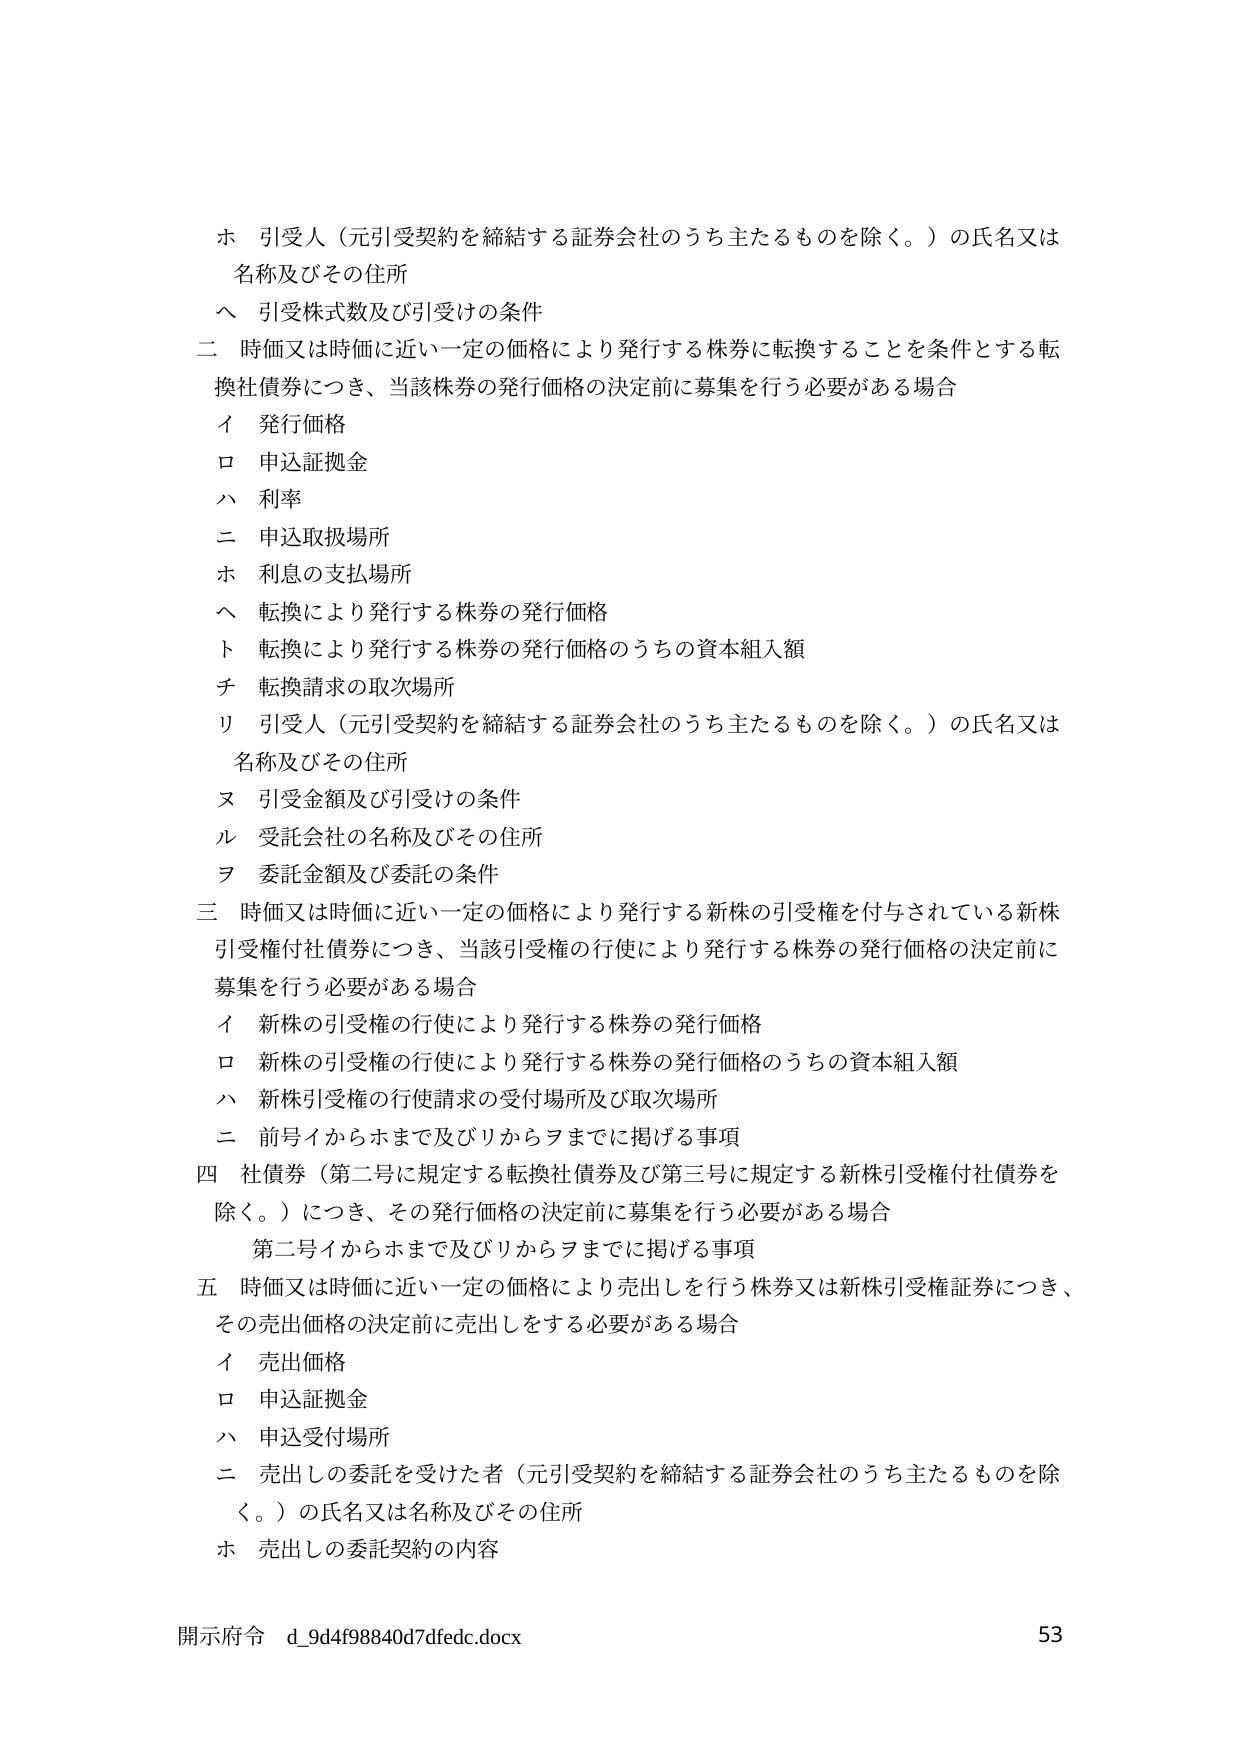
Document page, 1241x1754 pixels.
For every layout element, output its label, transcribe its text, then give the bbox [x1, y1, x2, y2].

text ロ 申込証拠金 [215, 1379, 1063, 1417]
text ロ 申込証拠金 [215, 442, 1063, 479]
text ニ 前号イからホまで及びリからヲまでに掲げる事項 [215, 1117, 1063, 1154]
text ト 転換により発行する株券の発行価格のうちの資本組入額 [215, 629, 1063, 667]
text イ 新株の引受権の行使により発行する株券の発行価格 [215, 1004, 1063, 1042]
text 第二号イからホまで及びリからヲまでに掲げる事項 [252, 1229, 1063, 1267]
text ハ 新株引受権の行使請求の受付場所及び取次場所 [215, 1079, 1063, 1117]
text ハ 申込受付場所 [215, 1417, 1063, 1454]
text ホ 売出しの委託契約の内容 [215, 1529, 1063, 1567]
text ニ 申込取扱場所 [215, 517, 1063, 554]
text ヘ 転換により発行する株券の発行価格 [215, 592, 1063, 629]
text イ 発行価格 [215, 404, 1063, 442]
text へ 引受株式数及び引受けの条件 [215, 292, 1063, 329]
text リ 引受人（元引受契約を締結する証券会社のうち主たるものを除く。）の氏名又は名称及びその住所 [215, 704, 1063, 779]
text ニ 売出しの委託を受けた者（元引受契約を締結する証券会社のうち主たるものを除く。）の氏名又は名称及びその住所 [215, 1454, 1063, 1529]
text ハ 利率 [215, 479, 1063, 517]
text ホ 利息の支払場所 [215, 554, 1063, 592]
text チ 転換請求の取次場所 [215, 667, 1063, 704]
text 三 時価又は時価に近い一定の価格により発行する新株の引受権を付与されている新株引受権付社債券につき、当該引受権の行使により発行する株券の発行価格の決定前に募集を行う必要がある場合 [196, 892, 1063, 1004]
text イ 売出価格 [215, 1342, 1063, 1379]
text ヌ 引受金額及び引受けの条件 [215, 779, 1063, 817]
text ホ 引受人（元引受契約を締結する証券会社のうち主たるものを除く。）の氏名又は名称及びその住所 [215, 217, 1063, 292]
text ル 受託会社の名称及びその住所 [215, 817, 1063, 854]
text 四 社債券（第二号に規定する転換社債券及び第三号に規定する新株引受権付社債券を除く。）につき、その発行価格の決定前に募集を行う必要がある場合 [196, 1154, 1063, 1229]
text ヲ 委託金額及び委託の条件 [215, 854, 1063, 892]
text 五 時価又は時価に近い一定の価格により売出しを行う株券又は新株引受権証券につき、その売出価格の決定前に売出しをする必要がある場合 [196, 1267, 1063, 1342]
text 二 時価又は時価に近い一定の価格により発行する株券に転換することを条件とする転換社債券につき、当該株券の発行価格の決定前に募集を行う必要がある場合 [196, 329, 1063, 404]
text ロ 新株の引受権の行使により発行する株券の発行価格のうちの資本組入額 [215, 1042, 1063, 1079]
